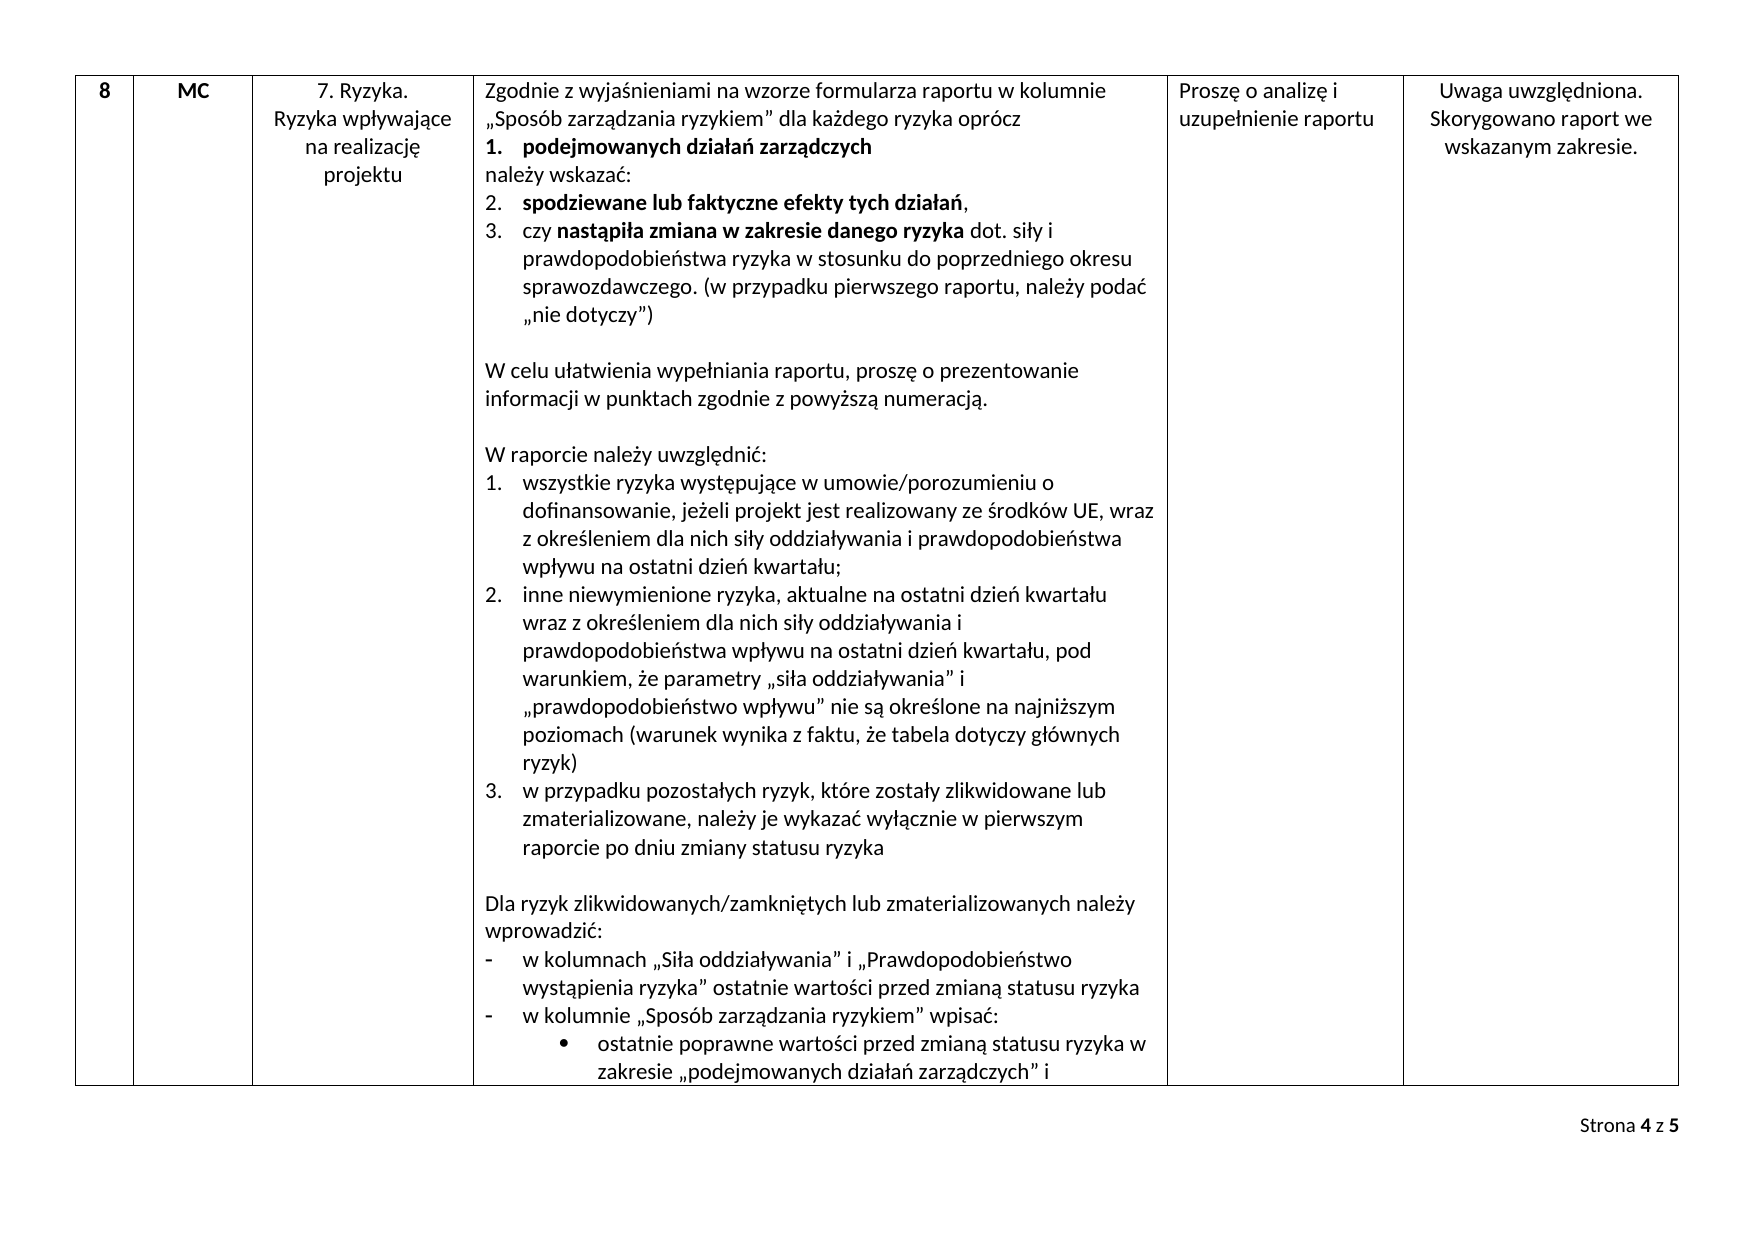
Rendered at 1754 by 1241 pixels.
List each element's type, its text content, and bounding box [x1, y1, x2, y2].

table_cell 8 [76, 76, 133, 1085]
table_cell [474, 76, 1167, 1085]
table_cell MC [134, 76, 252, 1085]
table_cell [1404, 76, 1678, 1085]
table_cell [1168, 76, 1403, 1085]
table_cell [253, 76, 473, 1085]
